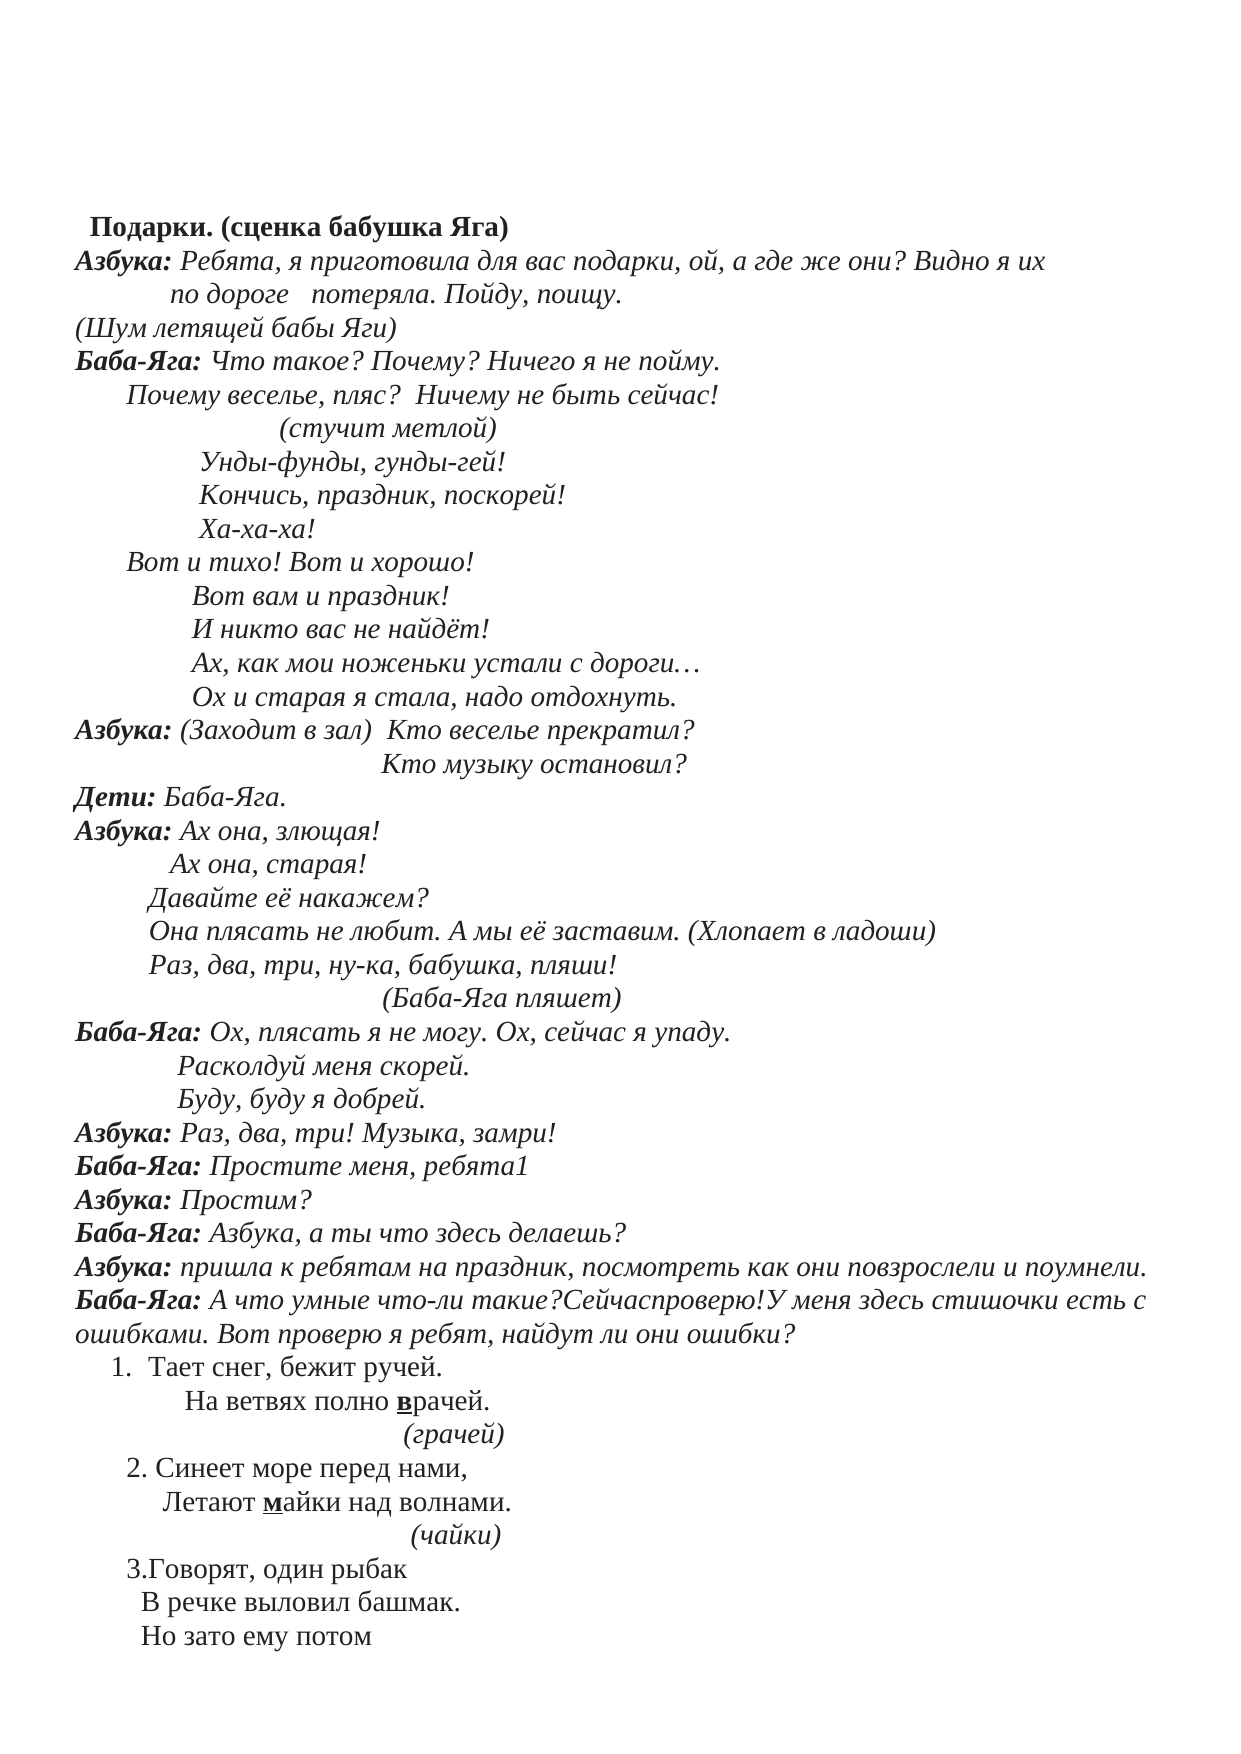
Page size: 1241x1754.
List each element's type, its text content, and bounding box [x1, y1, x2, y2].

text Баба-Яга: Ох, плясать я не могу. Ох, сейчас я упаду. [75, 1014, 1165, 1048]
text Расколдуй меня скорей. [75, 1048, 1165, 1081]
text Азбука: пришла к ребятам на праздник, посмотреть как они повзрослели и поумнели. [75, 1249, 1165, 1282]
text Баба-Яга: Что такое? Почему? Ничего я не пойму. [75, 343, 1165, 377]
text Вот вам и праздник! [75, 578, 1165, 612]
text Азбука: Простим? [75, 1182, 1165, 1215]
text (стучит метлой) [75, 410, 1165, 444]
text Дети: Баба-Яга. [75, 779, 1165, 813]
text Ах она, старая! [75, 846, 1165, 880]
text Но зато ему потом [75, 1618, 1165, 1651]
text Буду, буду я добрей. [75, 1081, 1165, 1115]
text Подарки. (сценка бабушка Яга) [75, 209, 1165, 243]
text Давайте её накажем? [75, 880, 1165, 913]
text Азбука: Ах она, злющая! [75, 813, 1165, 846]
text В речке выловил башмак. [75, 1584, 1165, 1618]
text Кончись, праздник, поскорей! [75, 477, 1165, 511]
text (грачей) [75, 1417, 1165, 1450]
text Азбука: Ребята, я приготовила для вас подарки, ой, а где же они? Видно я их [75, 243, 1165, 276]
text Ах, как мои ноженьки устали с дороги… [75, 645, 1165, 679]
text Унды-фунды, гунды-гей! [75, 444, 1165, 477]
text Азбука: (Заходит в зал) Кто веселье прекратил? [75, 712, 1165, 746]
text Вот и тихо! Вот и хорошо! [75, 544, 1165, 578]
text (чайки) [75, 1517, 1165, 1551]
text по дороге потеряла. Пойду, поищу. [75, 276, 1165, 310]
text 3.Говорят, один рыбак [75, 1551, 1165, 1584]
text Баба-Яга: А что умные что-ли такие?Сейчаспроверю!У меня здесь стишочки есть с ошибками. Вот проверю я ребят, найдут ли они ошибки? [75, 1282, 1165, 1349]
text (Шум летящей бабы Яги) [75, 310, 1165, 343]
text (Баба-Яга пляшет) [75, 981, 1165, 1014]
text Ха-ха-ха! [75, 511, 1165, 544]
text 2. Синеет море перед нами, [75, 1450, 1165, 1484]
list Тает снег, бежит ручей. [110, 1349, 1165, 1383]
text Азбука: Раз, два, три! Музыка, замри! [75, 1115, 1165, 1148]
text На ветвях полно врачей. [75, 1383, 1165, 1417]
text Баба-Яга: Азбука, а ты что здесь делаешь? [75, 1215, 1165, 1249]
text Почему веселье, пляс? Ничему не быть сейчас! [75, 377, 1165, 410]
text Ох и старая я стала, надо отдохнуть. [75, 679, 1165, 712]
text И никто вас не найдёт! [75, 612, 1165, 645]
text Летают майки над волнами. [75, 1484, 1165, 1517]
text Раз, два, три, ну-ка, бабушка, пляши! [75, 947, 1165, 981]
text Она плясать не любит. А мы её заставим. (Хлопает в ладоши) [75, 913, 1165, 947]
text Баба-Яга: Простите меня, ребята1 [75, 1148, 1165, 1182]
text Кто музыку остановил? [75, 746, 1165, 779]
